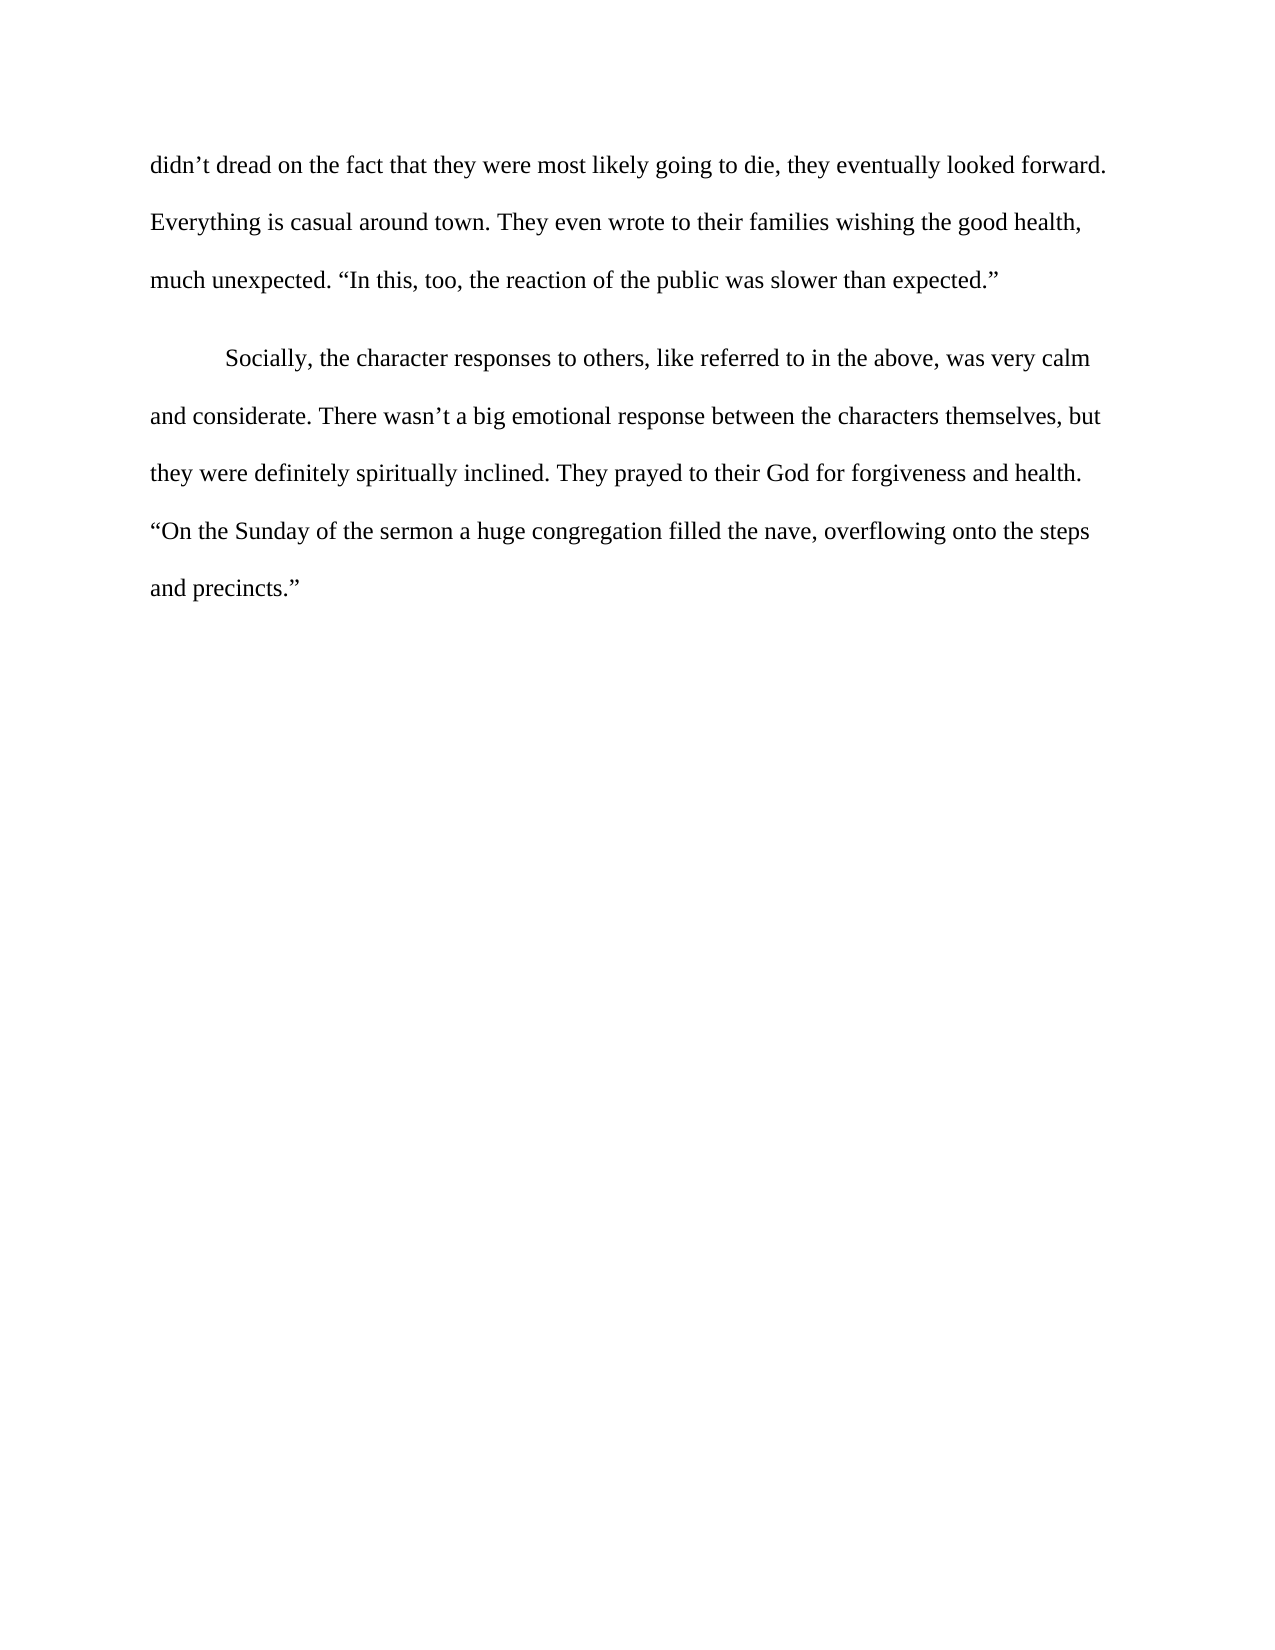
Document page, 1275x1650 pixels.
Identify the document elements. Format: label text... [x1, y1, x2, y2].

text Socially, the character responses to others, like referred to in the above, was very calm and considerate. There wasn’t a big emotional response between the characters themselves, but they were definitely spiritually inclined. They prayed to their God for forgiveness and health. “On the Sunday of the sermon a huge congregation filled the nave, overflowing onto the steps and precincts.” [150, 343, 1125, 602]
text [150, 150, 1125, 294]
